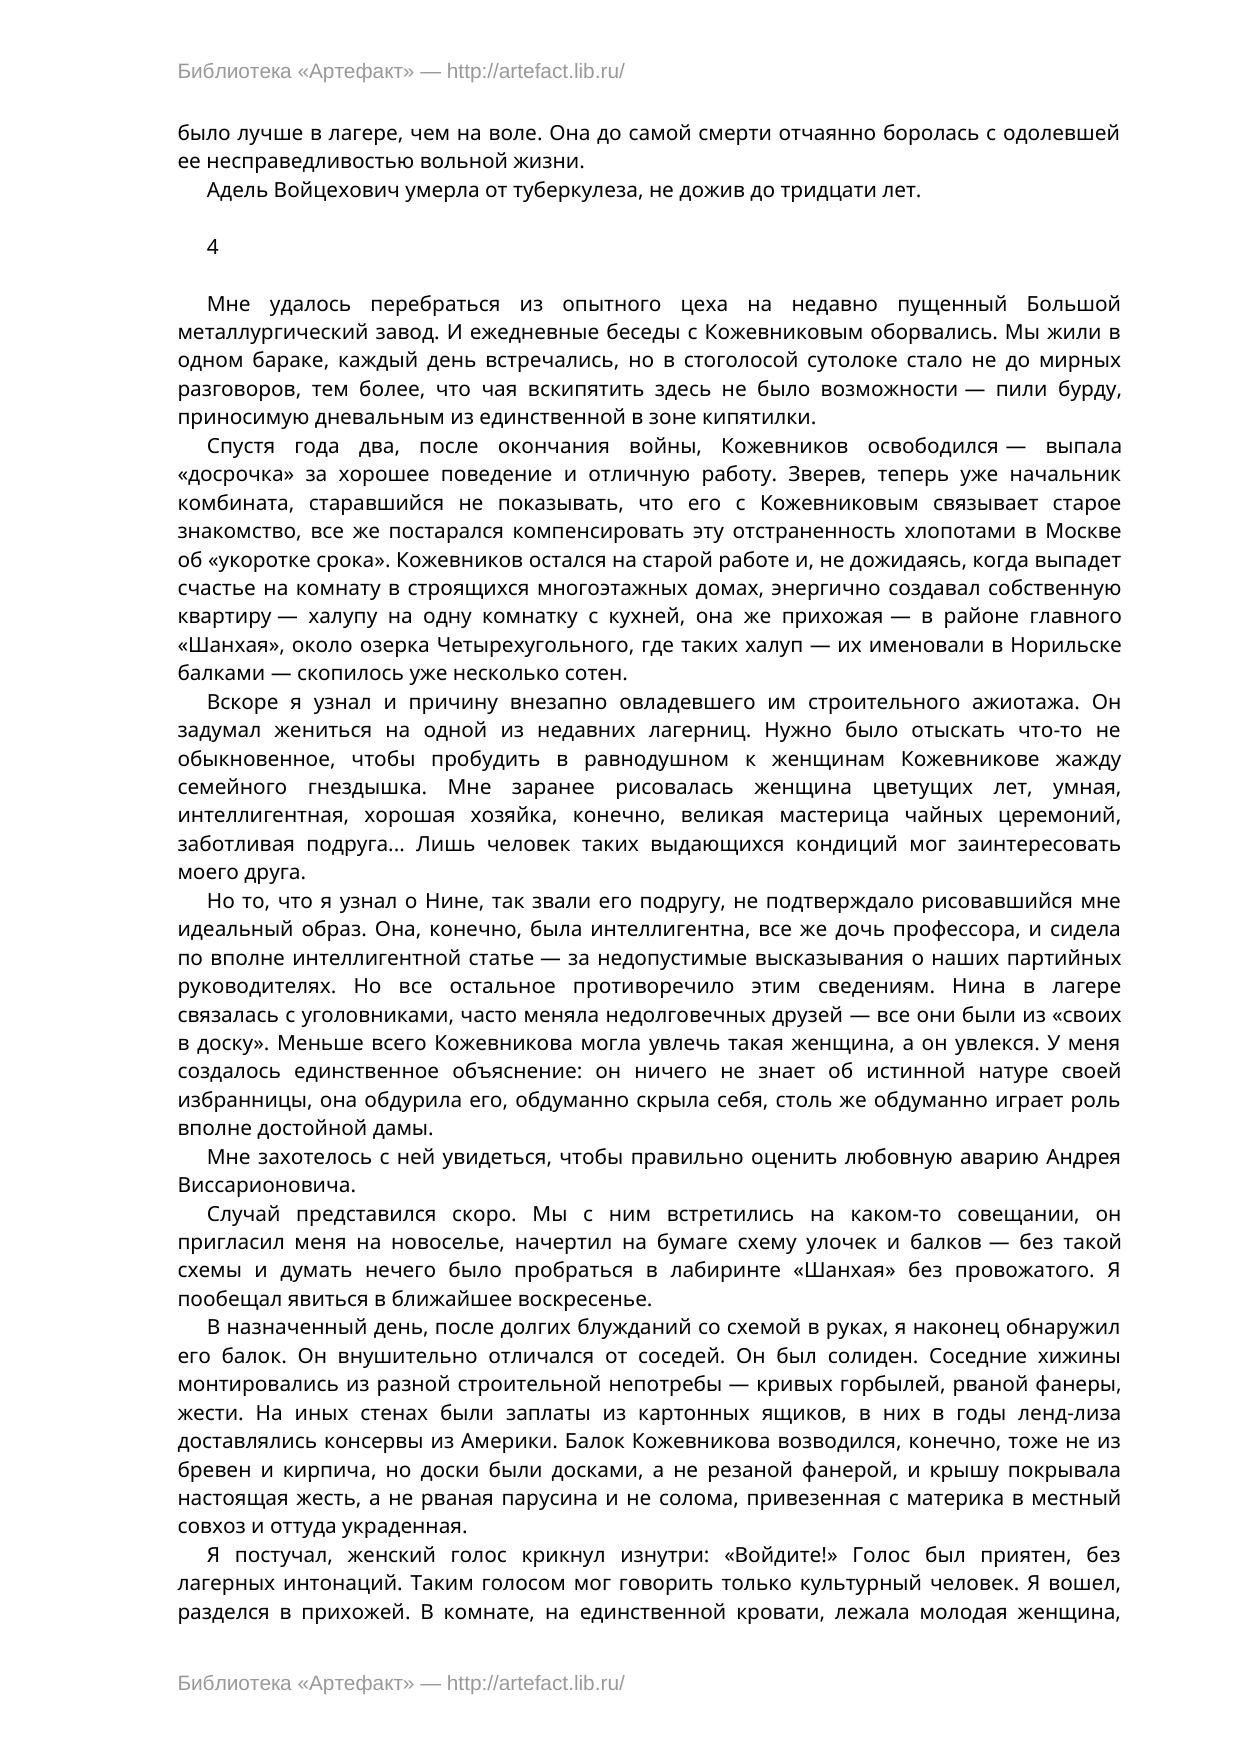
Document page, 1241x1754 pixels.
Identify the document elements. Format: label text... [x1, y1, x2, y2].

text Мне удалось перебраться из опытного цеха на недавно пущенный Большой металлургический завод. И ежедневные беседы с Кожевниковым оборвались. Мы жили в одном бараке, каждый день встречались, но в стоголосой сутолоке стало не до мирных разговоров, тем более, что чая вскипятить здесь не было возможности — пили бурду, приносимую дневальным из единственной в зоне кипятилки. [177, 289, 1122, 431]
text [177, 1540, 1122, 1625]
text Адель Войцехович умерла от туберкулеза, не дожив до тридцати лет. [177, 175, 1122, 203]
text Вскоре я узнал и причину внезапно овладевшего им строительного ажиотажа. Он задумал жениться на одной из недавних лагерниц. Нужно было отыскать что-то не обыкновенное, чтобы пробудить в равнодушном к женщинам Кожевникове жажду семейного гнездышка. Мне заранее рисовалась женщина цветущих лет, умная, интеллигентная, хорошая хозяйка, конечно, великая мастерица чайных церемоний, заботливая подруга... Лишь человек таких выдающихся кондиций мог заинтересовать моего друга. [177, 687, 1122, 886]
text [177, 118, 1122, 175]
text Спустя года два, после окончания войны, Кожевников освободился — выпала «досрочка» за хорошее поведение и отличную работу. Зверев, теперь уже начальник комбината, старавшийся не показывать, что его с Кожевниковым связывает старое знакомство, все же постарался компенсировать эту отстраненность хлопотами в Москве об «укоротке срока». Кожевников остался на старой работе и, не дожидаясь, когда выпадет счастье на комнату в строящихся многоэтажных домах, энергично создавал собственную квартиру — халупу на одну комнатку с кухней, она же прихожая — в районе главного «Шанхая», около озерка Четырехугольного, где таких халуп — их именовали в Норильске балками — скопилось уже несколько сотен. [177, 431, 1122, 687]
text Но то, что я узнал о Нине, так звали его подругу, не подтверждало рисовавшийся мне идеальный образ. Она, конечно, была интеллигентна, все же дочь профессора, и сидела по вполне интеллигентной статье — за недопустимые высказывания о наших партийных руководителях. Но все остальное противоречило этим сведениям. Нина в лагере связалась с уголовниками, часто меняла недолговечных друзей — все они были из «своих в доску». Меньше всего Кожевникова могла увлечь такая женщина, а он увлекся. У меня создалось единственное объяснение: он ничего не знает об истинной натуре своей избранницы, она обдурила его, обдуманно скрыла себя, столь же обдуманно играет роль вполне достойной дамы. [177, 886, 1122, 1142]
subtitle 4 [177, 232, 1122, 260]
text Мне захотелось с ней увидеться, чтобы правильно оценить любовную аварию Андрея Виссарионовича. [177, 1142, 1122, 1199]
text Случай представился скоро. Мы с ним встретились на каком-то совещании, он пригласил меня на новоселье, начертил на бумаге схему улочек и балков — без такой схемы и думать нечего было пробраться в лабиринте «Шанхая» без провожатого. Я пообещал явиться в ближайшее воскресенье. [177, 1199, 1122, 1312]
text В назначенный день, после долгих блужданий со схемой в руках, я наконец обнаружил его балок. Он внушительно отличался от соседей. Он был солиден. Соседние хижины монтировались из разной строительной непотребы — кривых горбылей, рваной фанеры, жести. На иных стенах были заплаты из картонных ящиков, в них в годы ленд-лиза доставлялись консервы из Америки. Балок Кожевникова возводился, конечно, тоже не из бревен и кирпича, но доски были досками, а не резаной фанерой, и крышу покрывала настоящая жесть, а не рваная парусина и не солома, привезенная с материка в местный совхоз и оттуда украденная. [177, 1312, 1122, 1540]
